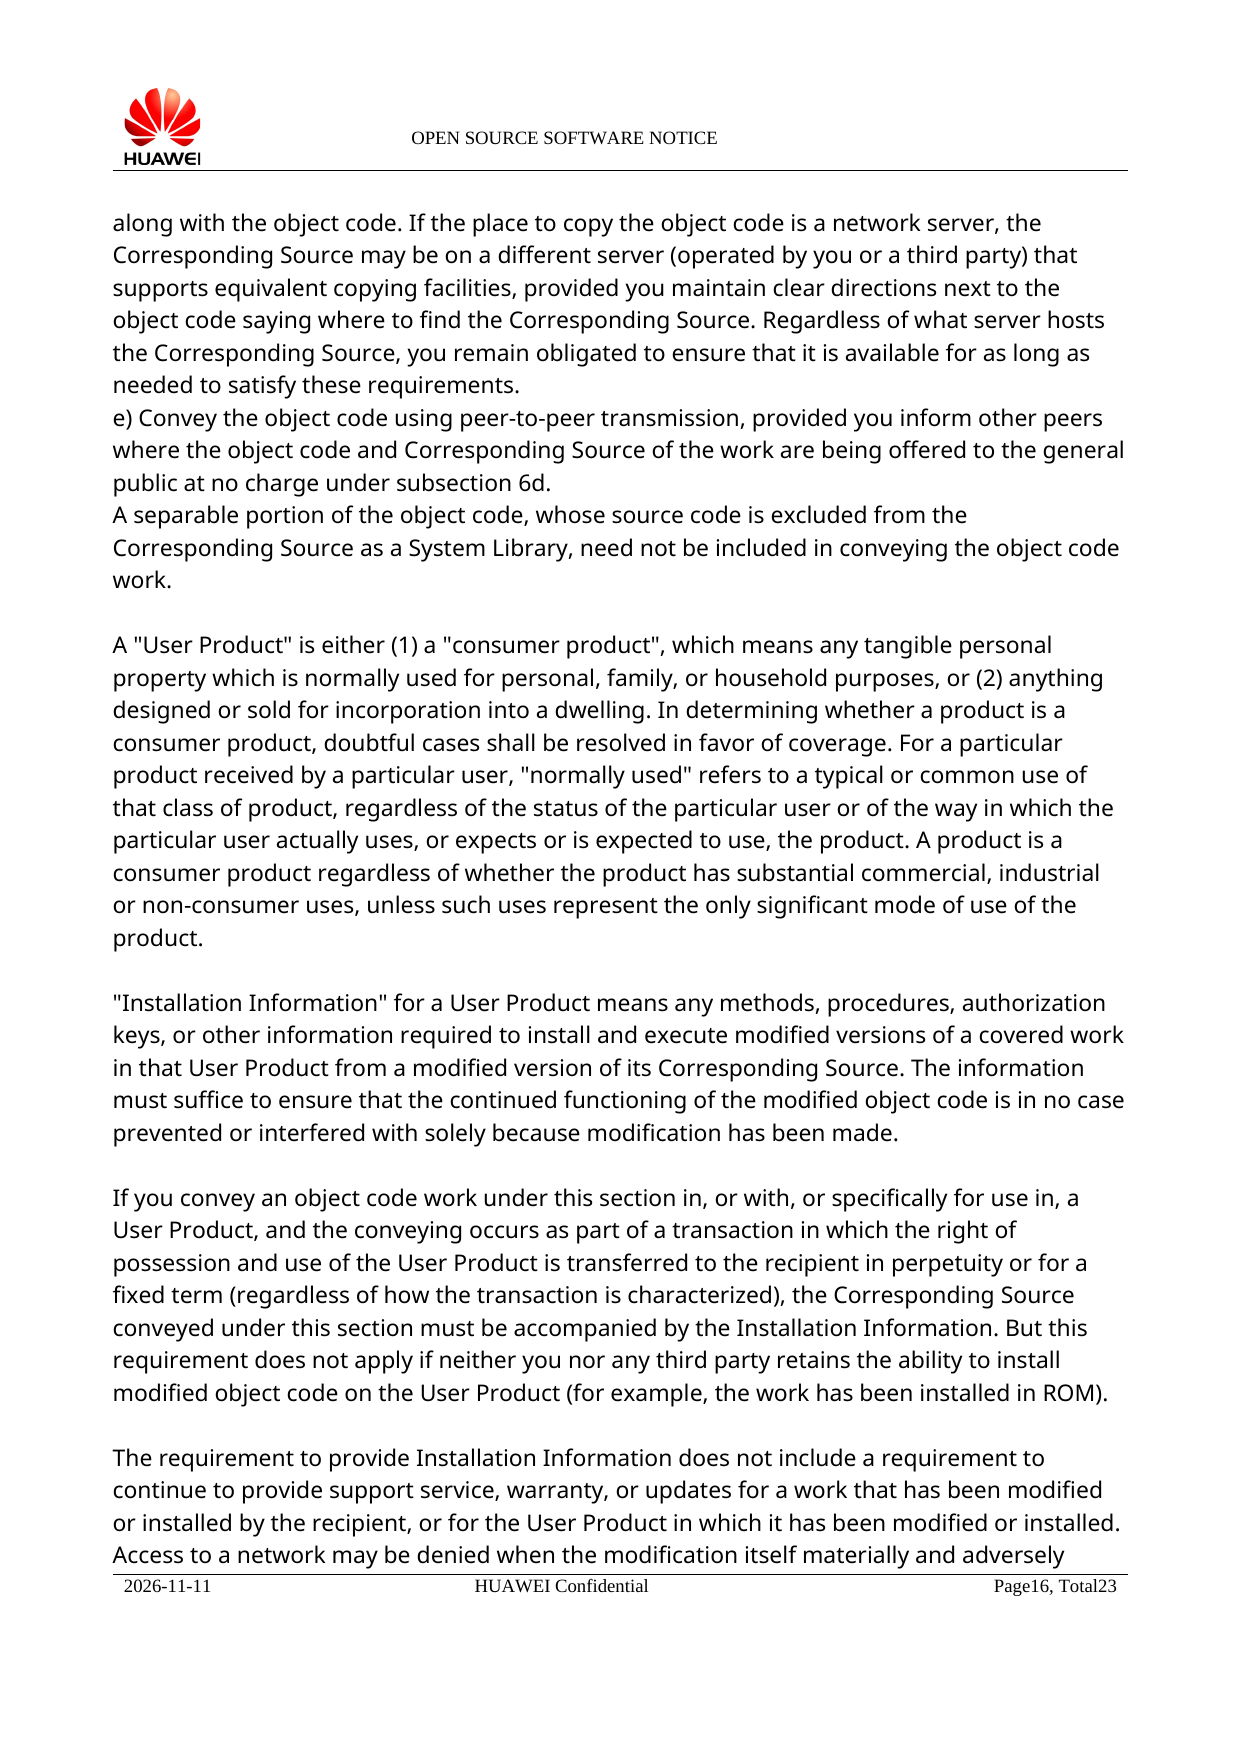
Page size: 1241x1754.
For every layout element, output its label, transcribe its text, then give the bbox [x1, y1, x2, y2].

text If you convey an object code work under this section in, or with, or specifically for use in, a User Product, and the conveying occurs as part of a transaction in which the right of possession and use of the User Product is transferred to the recipient in perpetuity or for a fixed term (regardless of how the transaction is characterized), the Corresponding Source conveyed under this section must be accompanied by the Installation Information. But this requirement does not apply if neither you nor any third party retains the ability to install modified object code on the User Product (for example, the work has been installed in ROM). [112, 1181, 1128, 1409]
text A "User Product" is either (1) a "consumer product", which means any tangible personal property which is normally used for personal, family, or household purposes, or (2) anything designed or sold for incorporation into a dwelling. In determining whether a product is a consumer product, doubtful cases shall be resolved in favor of coverage. For a particular product received by a particular user, "normally used" refers to a typical or common use of that class of product, regardless of the status of the particular user or of the way in which the particular user actually uses, or expects or is expected to use, the product. A product is a consumer product regardless of whether the product has substantial commercial, industrial or non-consumer uses, unless such uses represent the only significant mode of use of the product. [112, 629, 1128, 954]
text e) Convey the object code using peer-to-peer transmission, provided you inform other peers where the object code and Corresponding Source of the work are being offered to the general public at no charge under subsection 6d. [112, 401, 1128, 499]
text "Installation Information" for a User Product means any methods, procedures, authorization keys, or other information required to install and execute modified versions of a covered work in that User Product from a modified version of its Corresponding Source. The information must suffice to ensure that the continued functioning of the modified object code is in no case prevented or interfered with solely because modification has been made. [112, 986, 1128, 1149]
text A separable portion of the object code, whose source code is excluded from the Corresponding Source as a System Library, need not be included in conveying the object code work. [112, 499, 1128, 596]
picture [124, 88, 201, 165]
